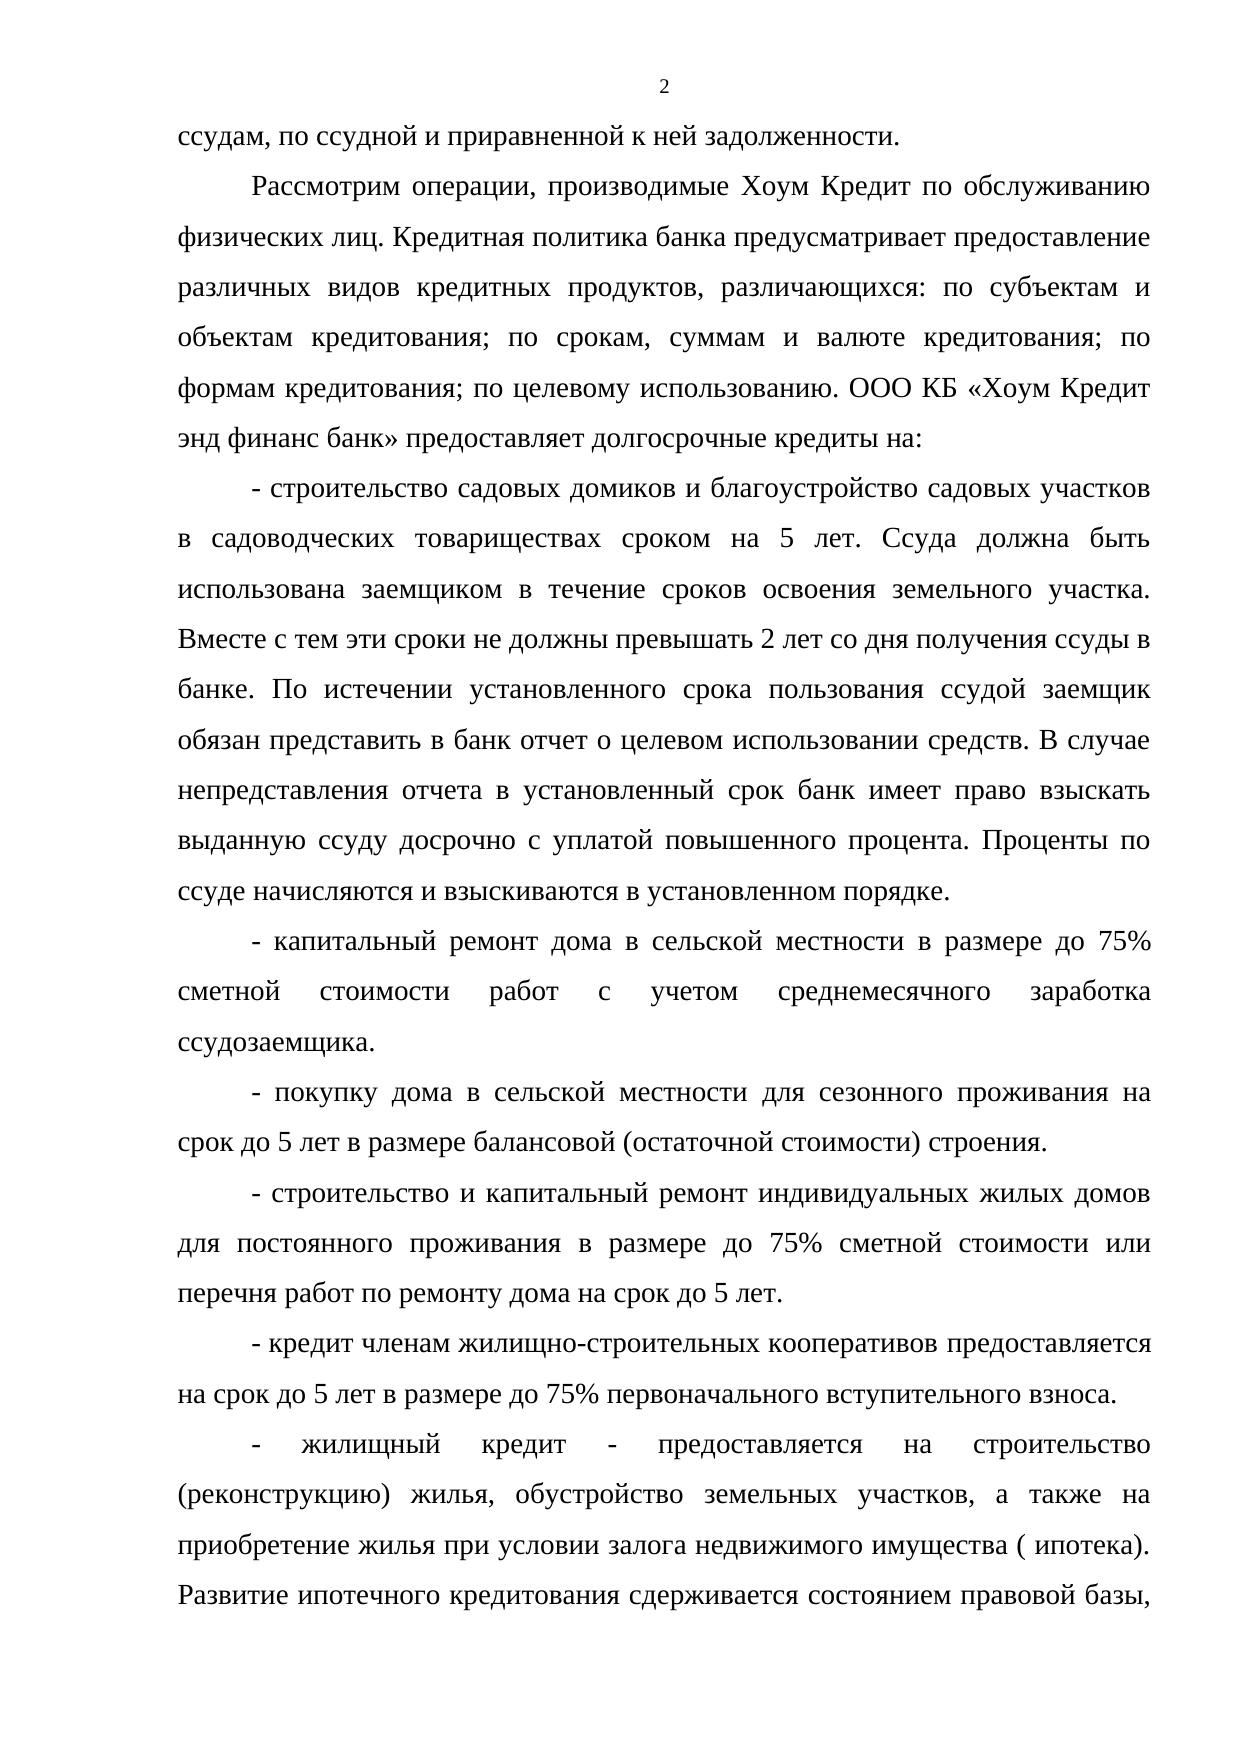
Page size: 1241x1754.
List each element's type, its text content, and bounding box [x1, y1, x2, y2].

text - капитальный ремонт дома в сельской местности в размере до 75% сметной стоимости работ с учетом среднемесячного заработка ссудозаемщика. [177, 923, 1152, 1057]
text Рассмотрим операции, производимые Хоум Кредит по обслуживанию физических лиц. Кредитная политика банка предусматривает предоставление различных видов кредитных продуктов, различающихся: по субъектам и объектам кредитования; по срокам, суммам и валюте кредитования; по формам кредитования; по целевому использованию. ООО КБ «Хоум Кредит энд финанс банк» предоставляет долгосрочные кредиты на: [177, 168, 1152, 453]
text - строительство и капитальный ремонт индивидуальных жилых домов для постоянного проживания в размере до 75% сметной стоимости или перечня работ по ремонту дома на срок до 5 лет. [177, 1175, 1152, 1309]
text - строительство садовых домиков и благоустройство садовых участков в садоводческих товариществах сроком на 5 лет. Ссуда должна быть использована заемщиком в течение сроков освоения земельного участка. Вместе с тем эти сроки не должны превышать 2 лет со дня получения ссуды в банке. По истечении установленного срока пользования ссудой заемщик обязан представить в банк отчет о целевом использовании средств. В случае непредставления отчета в установленный срок банк имеет право взыскать выданную ссуду досрочно с уплатой повышенного процента. Проценты по ссуде начисляются и взыскиваются в установленном порядке. [177, 470, 1152, 906]
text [177, 1426, 1152, 1611]
text - кредит членам жилищно-строительных кооперативов предоставляется на срок до 5 лет в размере до 75% первоначального вступительного взноса. [177, 1326, 1152, 1409]
text - покупку дома в сельской местности для сезонного проживания на срок до 5 лет в размере балансовой (остаточной стоимости) строения. [177, 1074, 1152, 1158]
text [177, 118, 1152, 152]
